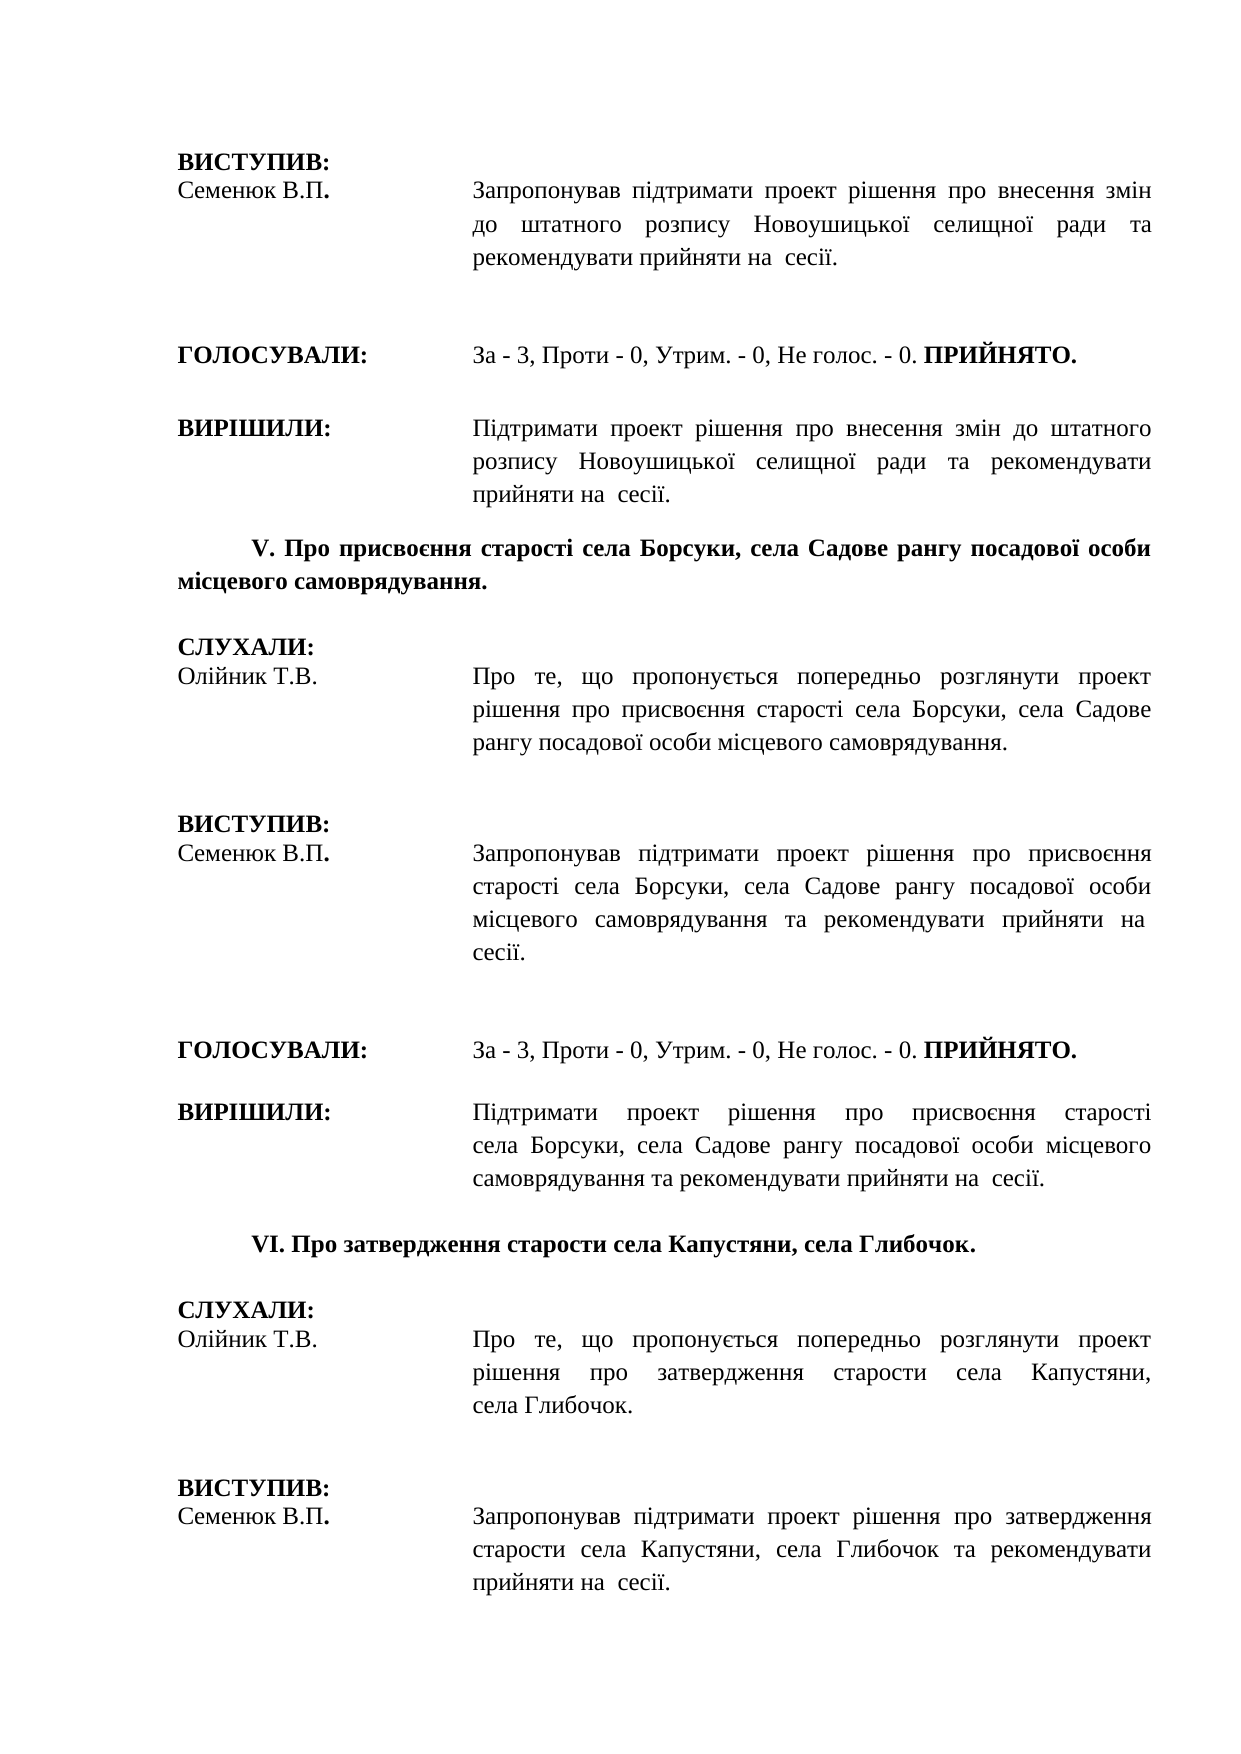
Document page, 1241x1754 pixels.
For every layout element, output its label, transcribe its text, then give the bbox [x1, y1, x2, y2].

text VI. Про затвердження старости села Капустяни, села Глибочок. [251, 1229, 1152, 1258]
text ВИСТУПИВ: [177, 1473, 1152, 1501]
text Семенюк В.П. Запропонував підтримати проект рішення про внесення змін до штатного розпису Новоушицької селищної ради та рекомендувати прийняти на сесії. [177, 176, 1152, 270]
text V. Про присвоєння старості села Борсуки, села Садове рангу посадової особи місцевого самоврядування. [177, 533, 1152, 595]
text Семенюк В.П. Запропонував підтримати проект рішення про присвоєння старості села Борсуки, села Садове рангу посадової особи місцевого самоврядування та рекомендувати прийняти на сесії. [177, 838, 1152, 966]
text СЛУХАЛИ: [177, 632, 1152, 661]
text ВИРІШИЛИ: Підтримати проект рішення про присвоєння старості села Борсуки, села Садове рангу посадової особи місцевого самоврядування та рекомендувати прийняти на сесії. [177, 1097, 1152, 1192]
text ВИСТУПИВ: [177, 809, 1152, 838]
text ГОЛОСУВАЛИ: За - 3, Проти - 0, Утрим. - 0, Не голос. - 0. ПРИЙНЯТО. [177, 1035, 1152, 1064]
text ВИСТУПИВ: [177, 147, 1152, 176]
text Семенюк В.П. Запропонував підтримати проект рішення про затвердження старости села Капустяни, села Глибочок та рекомендувати прийняти на сесії. [177, 1501, 1152, 1596]
text ГОЛОСУВАЛИ: За - 3, Проти - 0, Утрим. - 0, Не голос. - 0. ПРИЙНЯТО. [177, 340, 1152, 369]
text Олійник Т.В. Про те, що пропонується попередньо розглянути проект рішення про затвердження старости села Капустяни, села Глибочок. [177, 1324, 1152, 1419]
text СЛУХАЛИ: [177, 1295, 1152, 1324]
text Олійник Т.В. Про те, що пропонується попередньо розглянути проект рішення про присвоєння старості села Борсуки, села Садове рангу посадової особи місцевого самоврядування. [177, 661, 1152, 756]
text ВИРІШИЛИ: Підтримати проект рішення про внесення змін до штатного розпису Новоушицької селищної ради та рекомендувати прийняти на сесії. [177, 413, 1152, 508]
